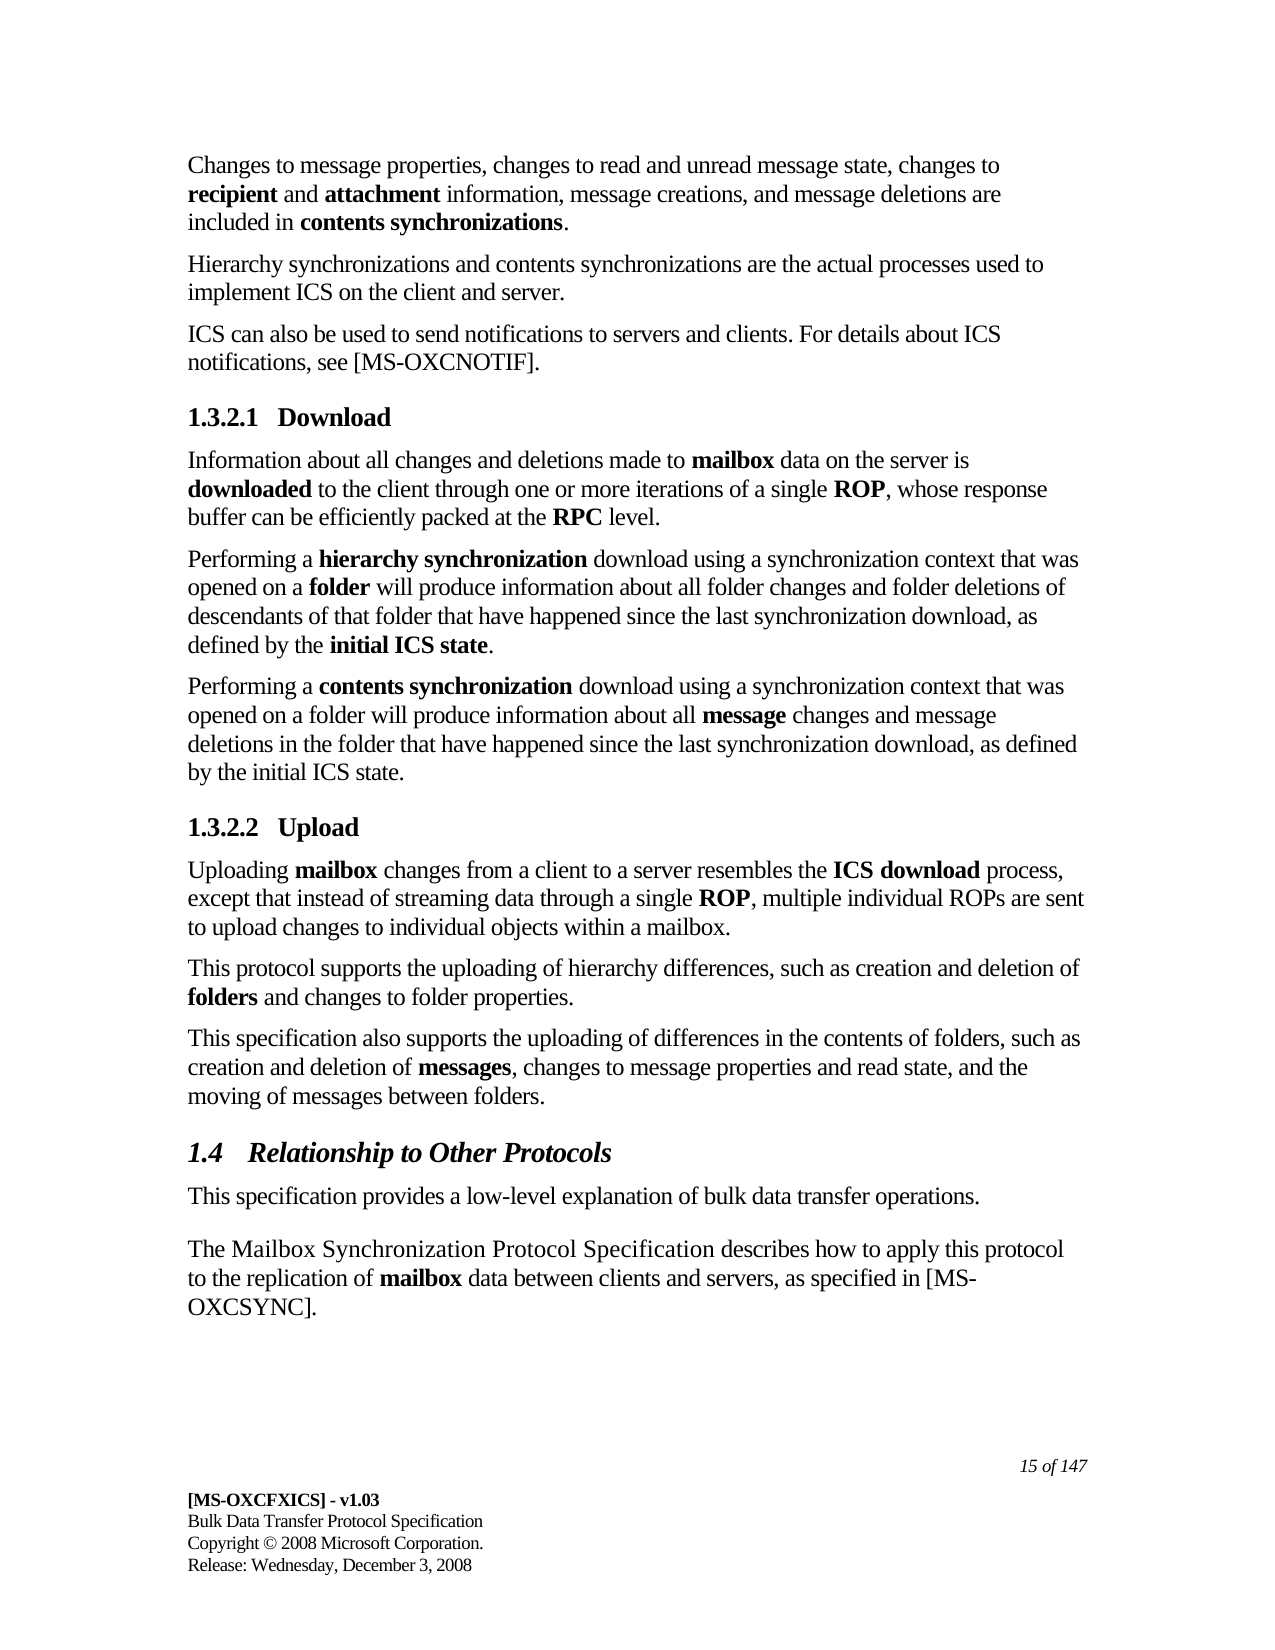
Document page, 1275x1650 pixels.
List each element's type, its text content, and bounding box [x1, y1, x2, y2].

text This specification provides a low-level explanation of bulk data transfer operations. [187, 1181, 1087, 1209]
text Performing a contents synchronization download using a synchronization context that was opened on a folder will produce information about all message changes and message deletions in the folder that have happened since the last synchronization download, as defined by the initial ICS state. [187, 671, 1087, 786]
text This protocol supports the uploading of hierarchy differences, such as creation and deletion of folders and changes to folder properties. [187, 953, 1087, 1011]
subtitle Upload [187, 811, 1087, 842]
text Performing a hierarchy synchronization download using a synchronization context that was opened on a folder will produce information about all folder changes and folder deletions of descendants of that folder that have happened since the last synchronization download, as defined by the initial ICS state. [187, 544, 1087, 659]
text Information about all changes and deletions made to mailbox data on the server is downloaded to the client through one or more iterations of a single ROP, whose response buffer can be efficiently packed at the RPC level. [187, 445, 1087, 531]
text The Mailbox Synchronization Protocol Specification describes how to apply this protocol to the replication of mailbox data between clients and servers, as specified in [MS-OXCSYNC]. [187, 1234, 1087, 1321]
text Uploading mailbox changes from a client to a server resembles the ICS download process, except that instead of streaming data through a single ROP, multiple individual ROPs are sent to upload changes to individual objects within a mailbox. [187, 855, 1087, 941]
subtitle Download [187, 401, 1087, 432]
subtitle Relationship to Other Protocols [187, 1135, 1087, 1168]
text ICS can also be used to send notifications to servers and clients. For details about ICS notifications, see [MS-OXCNOTIF]. [187, 319, 1087, 376]
text Changes to message properties, changes to read and unread message state, changes to recipient and attachment information, message creations, and message deletions are included in contents synchronizations. [187, 150, 1087, 236]
text This specification also supports the uploading of differences in the contents of folders, such as creation and deletion of messages, changes to message properties and read state, and the moving of messages between folders. [187, 1023, 1087, 1110]
text Hierarchy synchronizations and contents synchronizations are the actual processes used to implement ICS on the client and server. [187, 249, 1087, 306]
